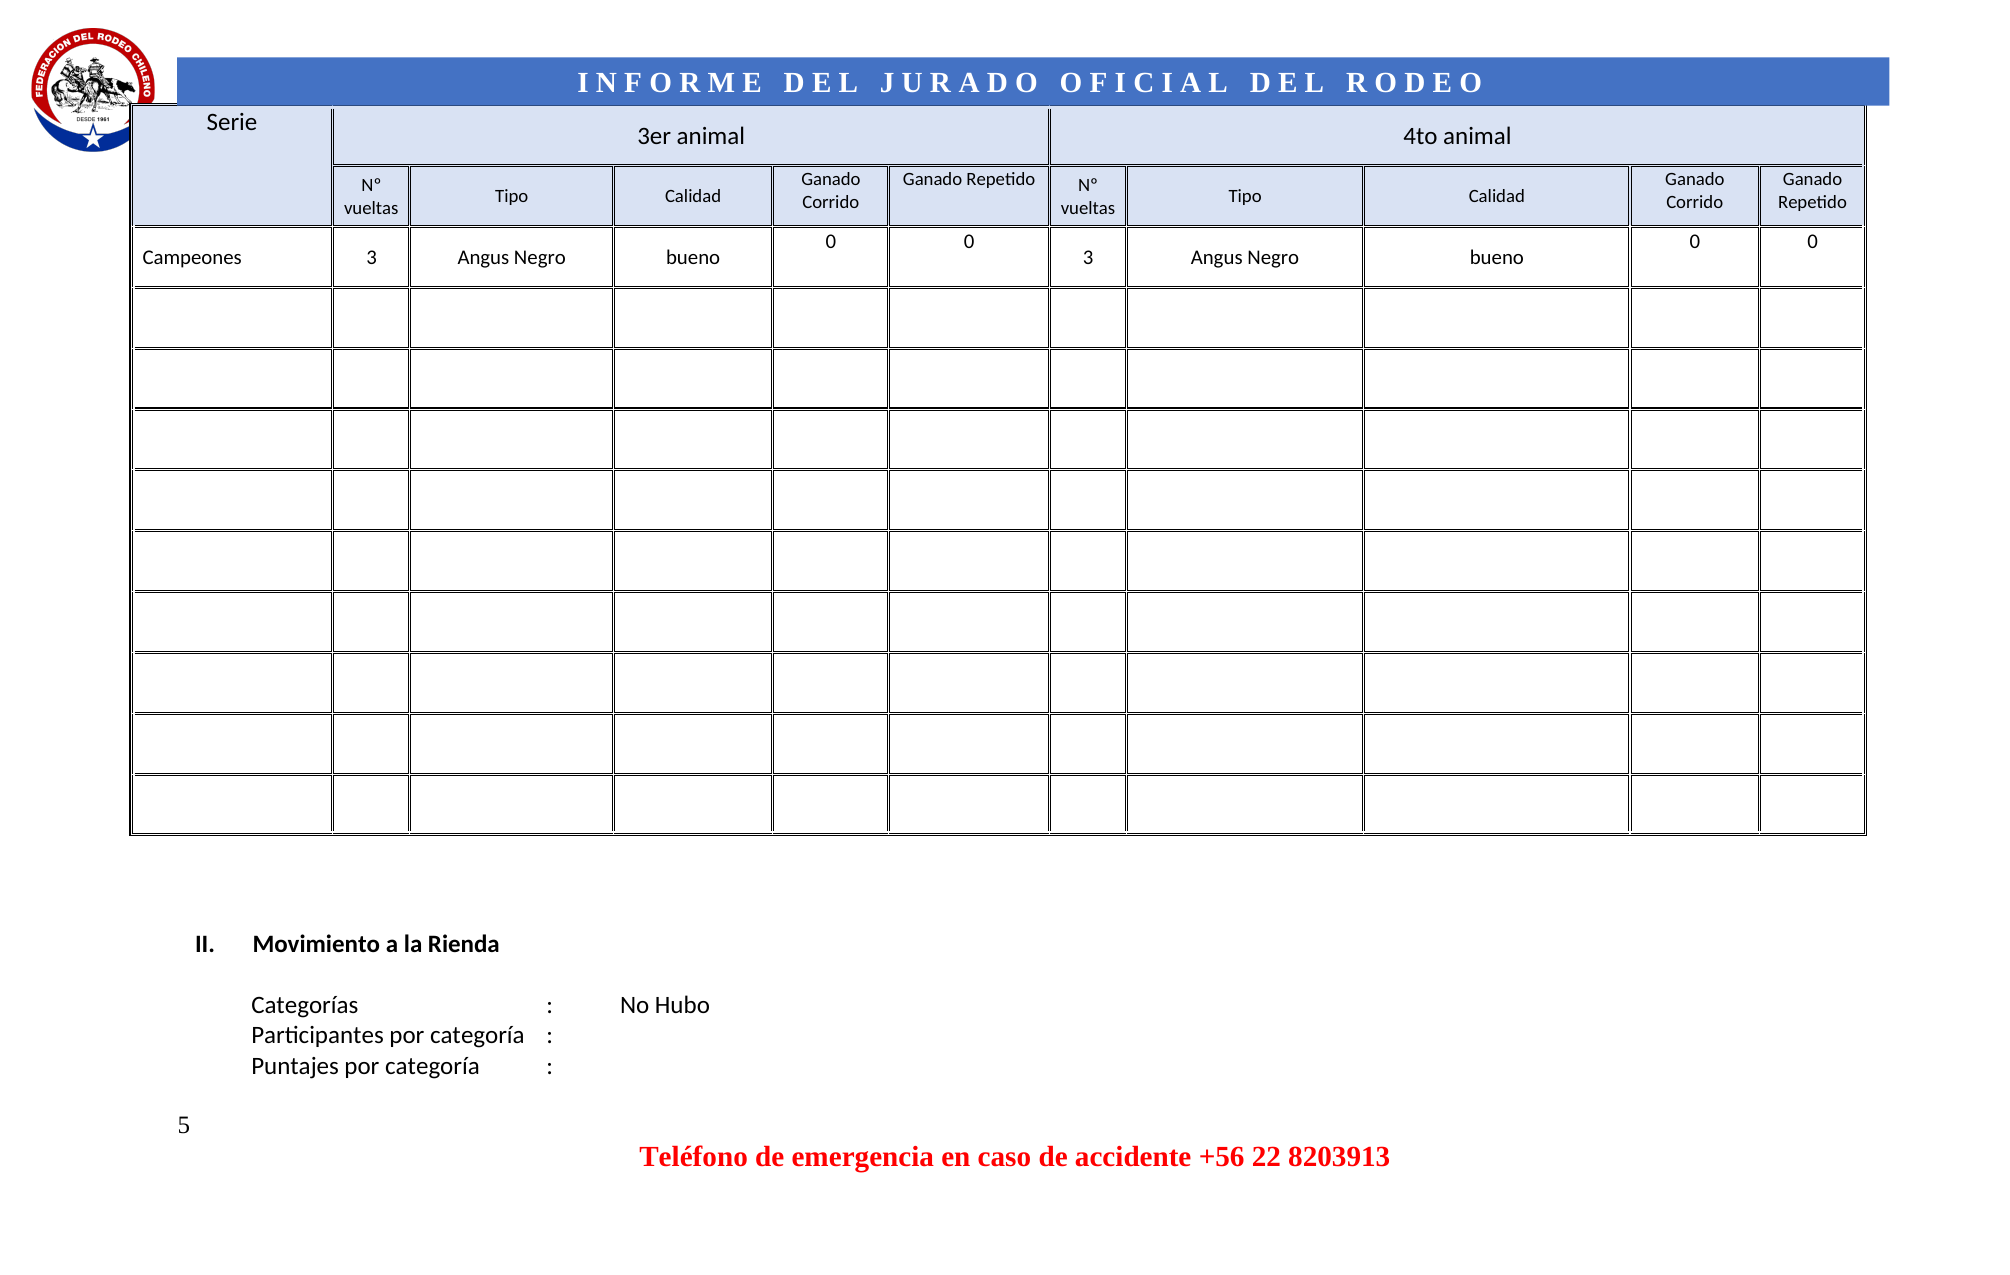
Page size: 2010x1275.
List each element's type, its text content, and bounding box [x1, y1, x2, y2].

table_cell [1051, 471, 1125, 529]
table_cell [1365, 715, 1628, 772]
table_cell [334, 654, 408, 712]
table_cell [613, 773, 773, 833]
table_cell [774, 411, 887, 468]
table_cell [774, 289, 887, 347]
table_cell [1051, 411, 1125, 468]
table_cell [1128, 532, 1362, 590]
table_cell [1051, 350, 1125, 407]
table_cell [133, 408, 331, 468]
table_cell 3 [334, 228, 408, 286]
table_cell [774, 654, 887, 712]
table_cell [133, 773, 333, 833]
table_cell [1759, 773, 1864, 833]
table_cell [1365, 471, 1628, 529]
table_cell [411, 289, 612, 347]
table_cell [1365, 532, 1628, 590]
table_cell [1365, 593, 1628, 651]
table_cell Tipo [1128, 167, 1362, 225]
table_cell [1051, 593, 1125, 651]
text Participantes por categoría : [251, 1019, 1683, 1050]
table_cell [1128, 593, 1362, 651]
table_cell [1128, 654, 1362, 712]
table_cell Angus Negro [411, 228, 612, 286]
table_cell bueno [1365, 228, 1628, 286]
table_cell [1632, 289, 1758, 347]
table_cell Angus Negro [1128, 228, 1362, 286]
table_cell 0 [774, 228, 887, 286]
table_cell [1761, 712, 1864, 772]
table_cell [410, 776, 613, 833]
table_cell [615, 350, 771, 407]
table_cell [411, 593, 612, 651]
table_cell [1128, 411, 1362, 468]
table_cell [334, 593, 408, 651]
table_cell [1128, 715, 1362, 772]
table_cell 0 [1759, 225, 1865, 286]
table_header 4to animal [1049, 106, 1864, 164]
table_cell 3 [1051, 228, 1125, 286]
table_cell [411, 471, 612, 529]
table_cell [1632, 532, 1758, 590]
table_cell [131, 468, 333, 529]
table_cell [615, 289, 771, 347]
table_cell [1632, 411, 1758, 468]
table_cell [131, 529, 333, 590]
table_cell [334, 411, 408, 468]
table_cell [774, 715, 887, 772]
text Puntajes por categoría : [251, 1050, 1683, 1081]
text Categorías : No Hubo [251, 989, 1683, 1019]
table_cell [133, 347, 331, 407]
table_cell [615, 593, 771, 651]
list Movimiento a la Rienda [215, 928, 1683, 958]
table_cell [411, 654, 612, 712]
table_cell [1051, 532, 1125, 590]
table_cell [774, 350, 887, 407]
table_cell [774, 471, 887, 529]
table_cell [1759, 529, 1865, 590]
table_cell [411, 350, 612, 407]
table_cell Campeones [131, 225, 333, 286]
table_cell [1365, 350, 1628, 407]
picture [31, 28, 155, 152]
table_cell [133, 651, 331, 712]
table_cell [774, 532, 887, 590]
table_cell [1051, 654, 1125, 712]
table_cell Calidad [615, 167, 771, 225]
table_cell [615, 715, 771, 772]
table_cell [1761, 286, 1864, 347]
table_cell [1049, 776, 1126, 833]
table_cell Ganado Corrido [774, 167, 887, 225]
table_cell [333, 773, 410, 833]
table_cell [1761, 651, 1864, 712]
table_cell [889, 776, 1049, 833]
table_cell [334, 289, 408, 347]
table_cell [1632, 654, 1758, 712]
table_cell [1632, 350, 1758, 407]
table_cell [1630, 776, 1759, 833]
table_cell [334, 532, 408, 590]
table_cell bueno [615, 228, 771, 286]
table_cell [131, 590, 333, 651]
table_cell [1128, 350, 1362, 407]
table_cell 0 [890, 228, 1048, 286]
table_cell [890, 715, 1048, 772]
table_cell [1051, 715, 1125, 772]
table_cell 0 [1632, 228, 1758, 286]
table_cell Ganado Repetido [1759, 164, 1865, 225]
table_cell [411, 411, 612, 468]
table_cell [890, 654, 1048, 712]
table_cell [334, 471, 408, 529]
table_header 3er animal [333, 106, 1049, 164]
table_cell [411, 715, 612, 772]
table_cell [1759, 590, 1865, 651]
table_cell [1632, 593, 1758, 651]
table_cell Tipo [411, 167, 612, 225]
table_cell [1128, 289, 1362, 347]
table_cell [411, 532, 612, 590]
table_cell [1632, 715, 1758, 772]
table_cell [1365, 289, 1628, 347]
table_cell [1632, 471, 1758, 529]
table_cell [1761, 408, 1864, 468]
table_cell [1365, 411, 1628, 468]
table_cell [615, 532, 771, 590]
table_cell [773, 773, 889, 833]
table_header Serie [133, 106, 333, 225]
table_cell [615, 471, 771, 529]
table_cell [1051, 289, 1125, 347]
table_cell [1759, 468, 1865, 529]
table_cell [1363, 773, 1630, 833]
table_cell [1365, 654, 1628, 712]
table_cell [890, 411, 1048, 468]
table_cell Calidad [1365, 167, 1628, 225]
table_cell [334, 715, 408, 772]
table_cell [1126, 776, 1363, 833]
table_cell Nº vueltas [334, 167, 408, 225]
table_cell [133, 286, 331, 347]
table_cell Ganado Corrido [1632, 167, 1758, 225]
table_cell Nº vueltas [1051, 167, 1125, 225]
table_cell [615, 411, 771, 468]
table_cell [774, 593, 887, 651]
table_cell [890, 471, 1048, 529]
table_cell [890, 593, 1048, 651]
table_cell [1128, 471, 1362, 529]
table_cell [890, 350, 1048, 407]
table_cell [133, 712, 331, 772]
table_cell Ganado Repetido [890, 167, 1048, 225]
table_cell [890, 532, 1048, 590]
table_cell [890, 289, 1048, 347]
table_cell [334, 350, 408, 407]
table_cell [1761, 347, 1864, 407]
table_cell [615, 654, 771, 712]
